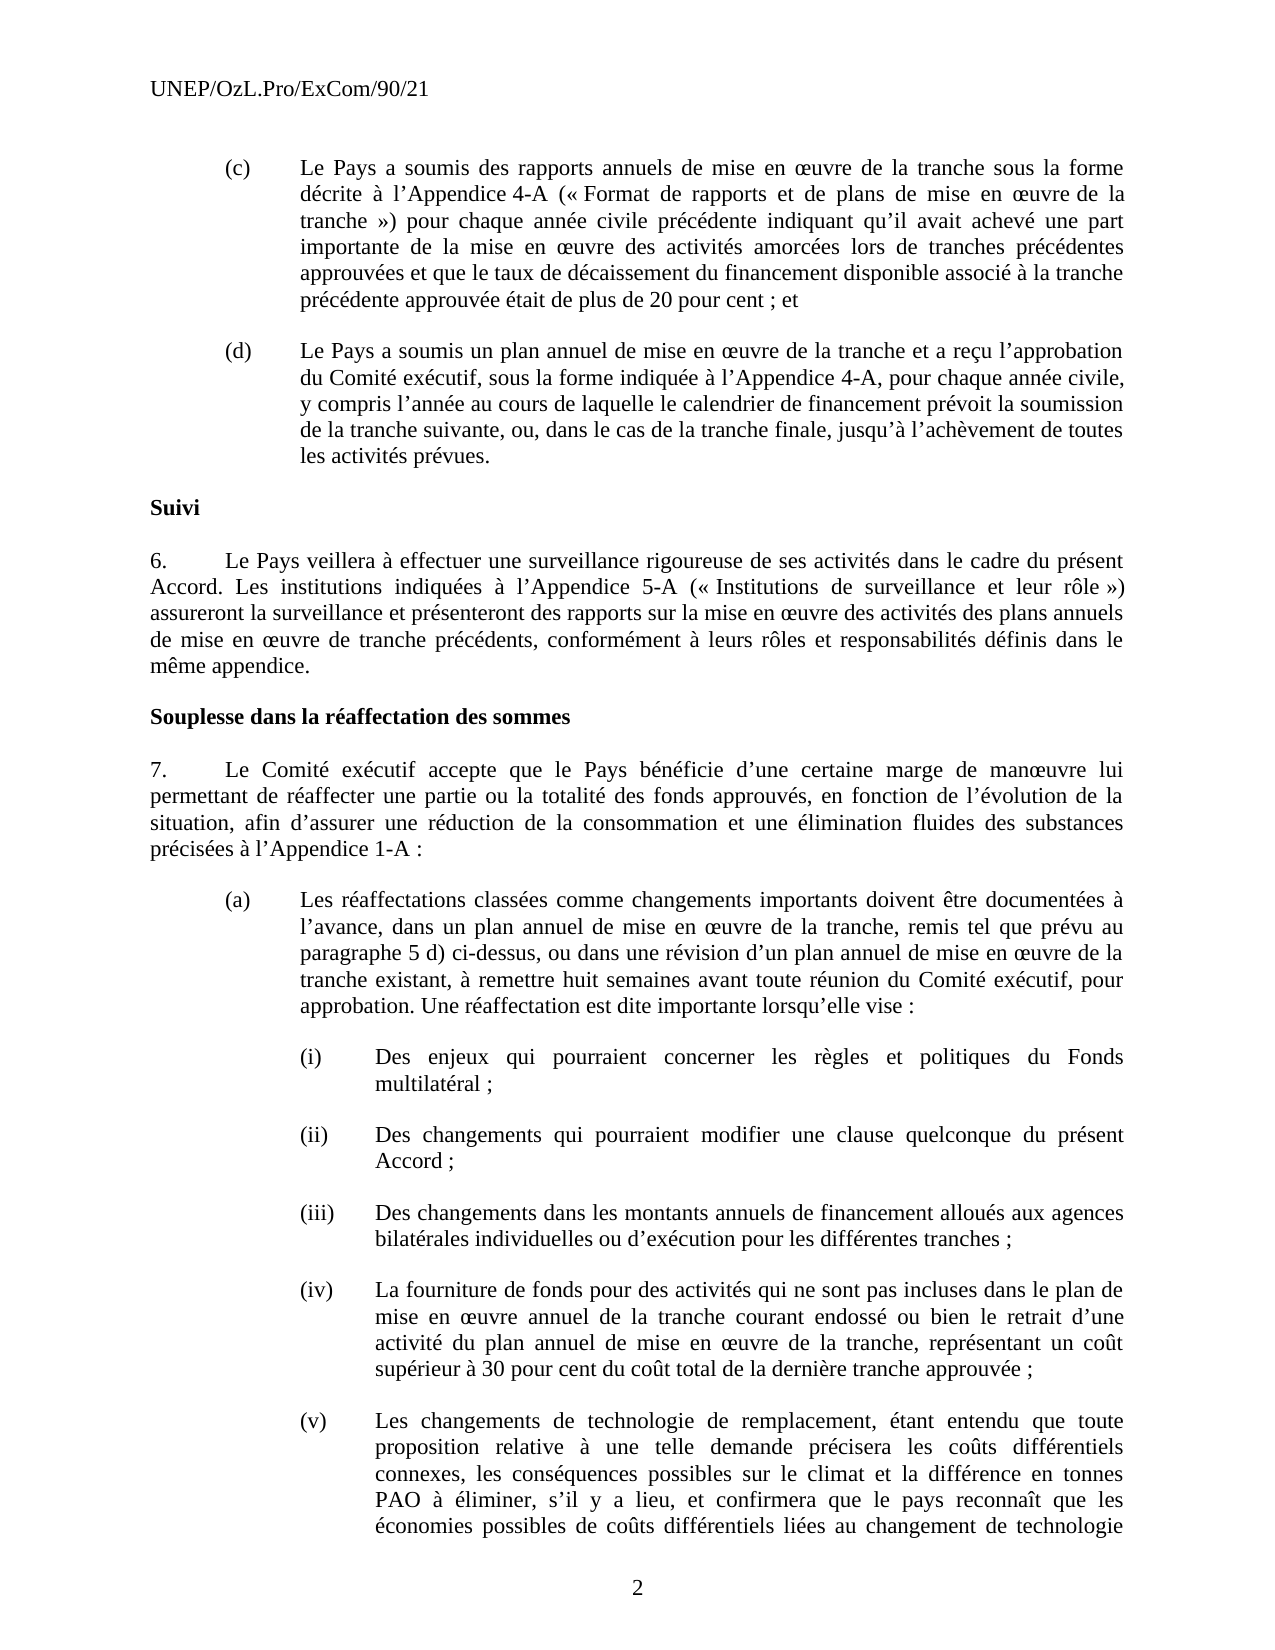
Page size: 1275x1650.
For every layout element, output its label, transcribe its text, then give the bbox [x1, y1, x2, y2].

subtitle Le Comité exécutif accepte que le Pays bénéficie d’une certaine marge de manœuvre lui permettant de réaffecter une partie ou la totalité des fonds approuvés, en fonction de l’évolution de la situation, afin d’assurer une réduction de la consommation et une élimination fluides des substances précisées à l’Appendice 1-A : [150, 756, 1125, 862]
subtitle Des enjeux qui pourraient concerner les règles et politiques du Fonds multilatéral ; [300, 1043, 1125, 1096]
subtitle Des changements qui pourraient modifier une clause quelconque du présent Accord ; [300, 1121, 1125, 1174]
subtitle Les réaffectations classées comme changements importants doivent être documentées à l’avance, dans un plan annuel de mise en œuvre de la tranche, remis tel que prévu au paragraphe 5 d) ci-dessus, ou dans une révision d’un plan annuel de mise en œuvre de la tranche existant, à remettre huit semaines avant toute réunion du Comité exécutif, pour approbation. Une réaffectation est dite importante lorsqu’elle vise : [225, 887, 1125, 1018]
subtitle La fourniture de fonds pour des activités qui ne sont pas incluses dans le plan de mise en œuvre annuel de la tranche courant endossé ou bien le retrait d’une activité du plan annuel de mise en œuvre de la tranche, représentant un coût supérieur à 30 pour cent du coût total de la dernière tranche approuvée ; [300, 1276, 1125, 1382]
subtitle Le Pays a soumis des rapports annuels de mise en œuvre de la tranche sous la forme décrite à l’Appendice 4-A (« Format de rapports et de plans de mise en œuvre de la tranche ») pour chaque année civile précédente indiquant qu’il avait achevé une part importante de la mise en œuvre des activités amorcées lors de tranches précédentes approuvées et que le taux de décaissement du financement disponible associé à la tranche précédente approuvée était de plus de 20 pour cent ; et [225, 154, 1125, 312]
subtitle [300, 1407, 1125, 1539]
subtitle Le Pays veillera à effectuer une surveillance rigoureuse de ses activités dans le cadre du présent Accord. Les institutions indiquées à l’Appendice 5-A (« Institutions de surveillance et leur rôle ») assureront la surveillance et présenteront des rapports sur la mise en œuvre des activités des plans annuels de mise en œuvre de tranche précédents, conformément à leurs rôles et responsabilités définis dans le même appendice. [150, 547, 1125, 678]
text Suivi [150, 494, 1125, 520]
subtitle Le Pays a soumis un plan annuel de mise en œuvre de la tranche et a reçu l’approbation du Comité exécutif, sous la forme indiquée à l’Appendice 4-A, pour chaque année civile, y compris l’année au cours de laquelle le calendrier de financement prévoit la soumission de la tranche suivante, ou, dans le cas de la tranche finale, jusqu’à l’achèvement de toutes les activités prévues. [225, 337, 1125, 469]
text Souplesse dans la réaffectation des sommes [150, 703, 1125, 730]
subtitle Des changements dans les montants annuels de financement alloués aux agences bilatérales individuelles ou d’exécution pour les différentes tranches ; [300, 1199, 1125, 1251]
